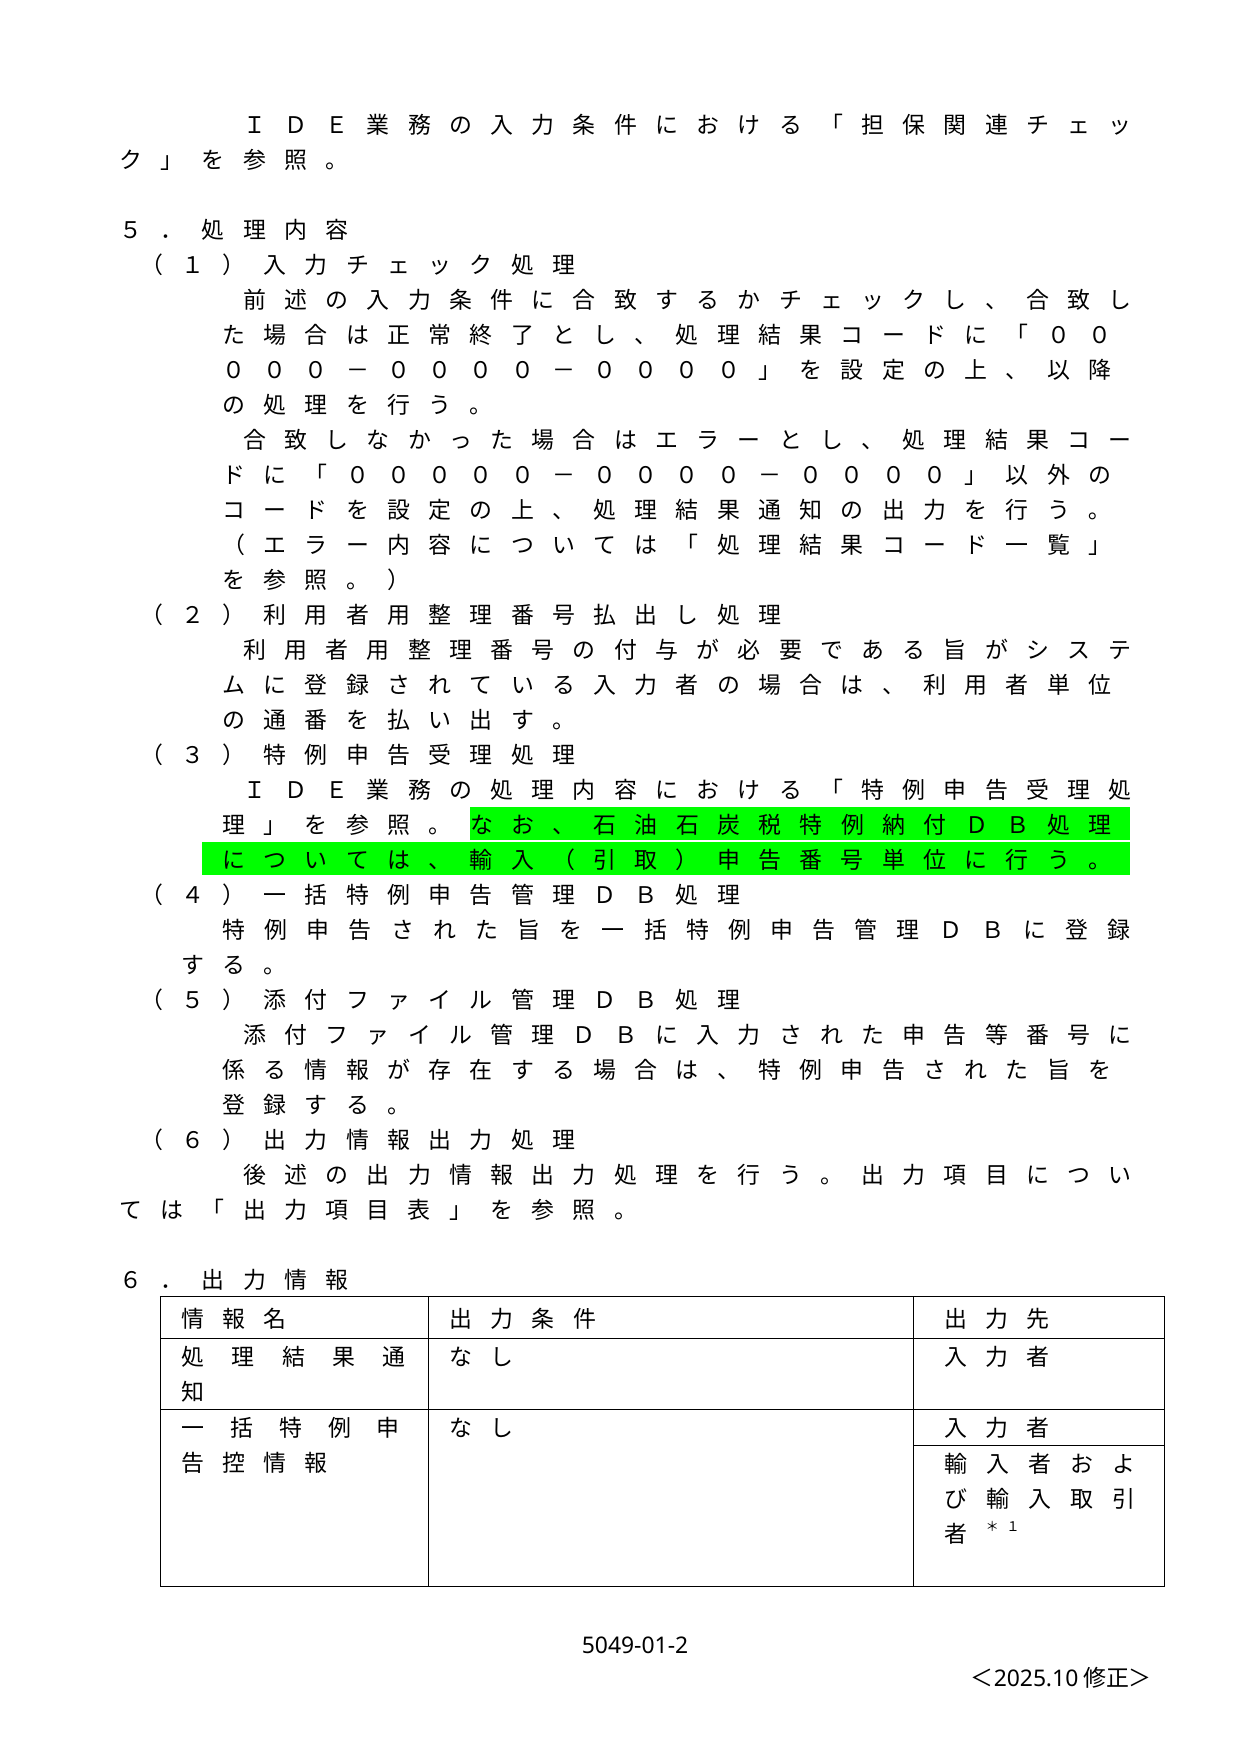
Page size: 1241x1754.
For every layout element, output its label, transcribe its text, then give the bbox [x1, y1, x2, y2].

text ＩＤＥ業務の処理内容における「特例申告受理処理」を参照。なお、石油石炭税特例納付ＤＢ処理については、輸入（引取）申告番号単位に行う。 [202, 771, 1150, 876]
table_header 情報名 [161, 1297, 428, 1337]
table_cell なし [429, 1410, 913, 1586]
text （３）特例申告受理処理 [119, 736, 1150, 771]
table_cell 輸入者および輸入取引者＊１ [914, 1446, 1164, 1586]
text 合致しなかった場合はエラーとし、処理結果コードに「０００００－００００－００００」以外のコードを設定の上、処理結果通知の出力を行う｡（エラー内容については「処理結果コード一覧」を参照。） [202, 421, 1150, 596]
text 前述の入力条件に合致するかチェックし、合致した場合は正常終了とし、処理結果コードに「０００００－００００－００００」を設定の上、以降の処理を行う。 [202, 281, 1150, 421]
table_header 出力先 [914, 1297, 1164, 1337]
table_cell 入力者 [914, 1339, 1164, 1408]
text （１）入力チェック処理 [119, 246, 1150, 281]
text 利用者用整理番号の付与が必要である旨がシステムに登録されている入力者の場合は、利用者単位の通番を払い出す。 [202, 631, 1150, 736]
table_cell 入力者 [914, 1410, 1164, 1444]
text ＩＤＥ業務の入力条件における「担保関連チェック」を参照。 [119, 106, 1150, 176]
text 特例申告された旨を一括特例申告管理ＤＢに登録する。 [181, 911, 1150, 981]
text ６．出力情報 [119, 1261, 1150, 1296]
text ５．処理内容 [119, 211, 1150, 246]
text （４）一括特例申告管理ＤＢ処理 [119, 876, 1150, 911]
text 後述の出力情報出力処理を行う。出力項目については「出力項目表」を参照。 [119, 1156, 1150, 1226]
text （６）出力情報出力処理 [119, 1121, 1150, 1156]
text （２）利用者用整理番号払出し処理 [119, 596, 1150, 631]
table_header 出力条件 [429, 1297, 913, 1337]
table_cell 一括特例申告控情報 [161, 1410, 428, 1586]
text 添付ファイル管理ＤＢに入力された申告等番号に係る情報が存在する場合は、特例申告された旨を登録する。 [202, 1016, 1150, 1121]
table_cell なし [429, 1339, 913, 1408]
text （５）添付ファイル管理ＤＢ処理 [119, 981, 1150, 1016]
table_cell 処理結果通知 [161, 1339, 428, 1408]
